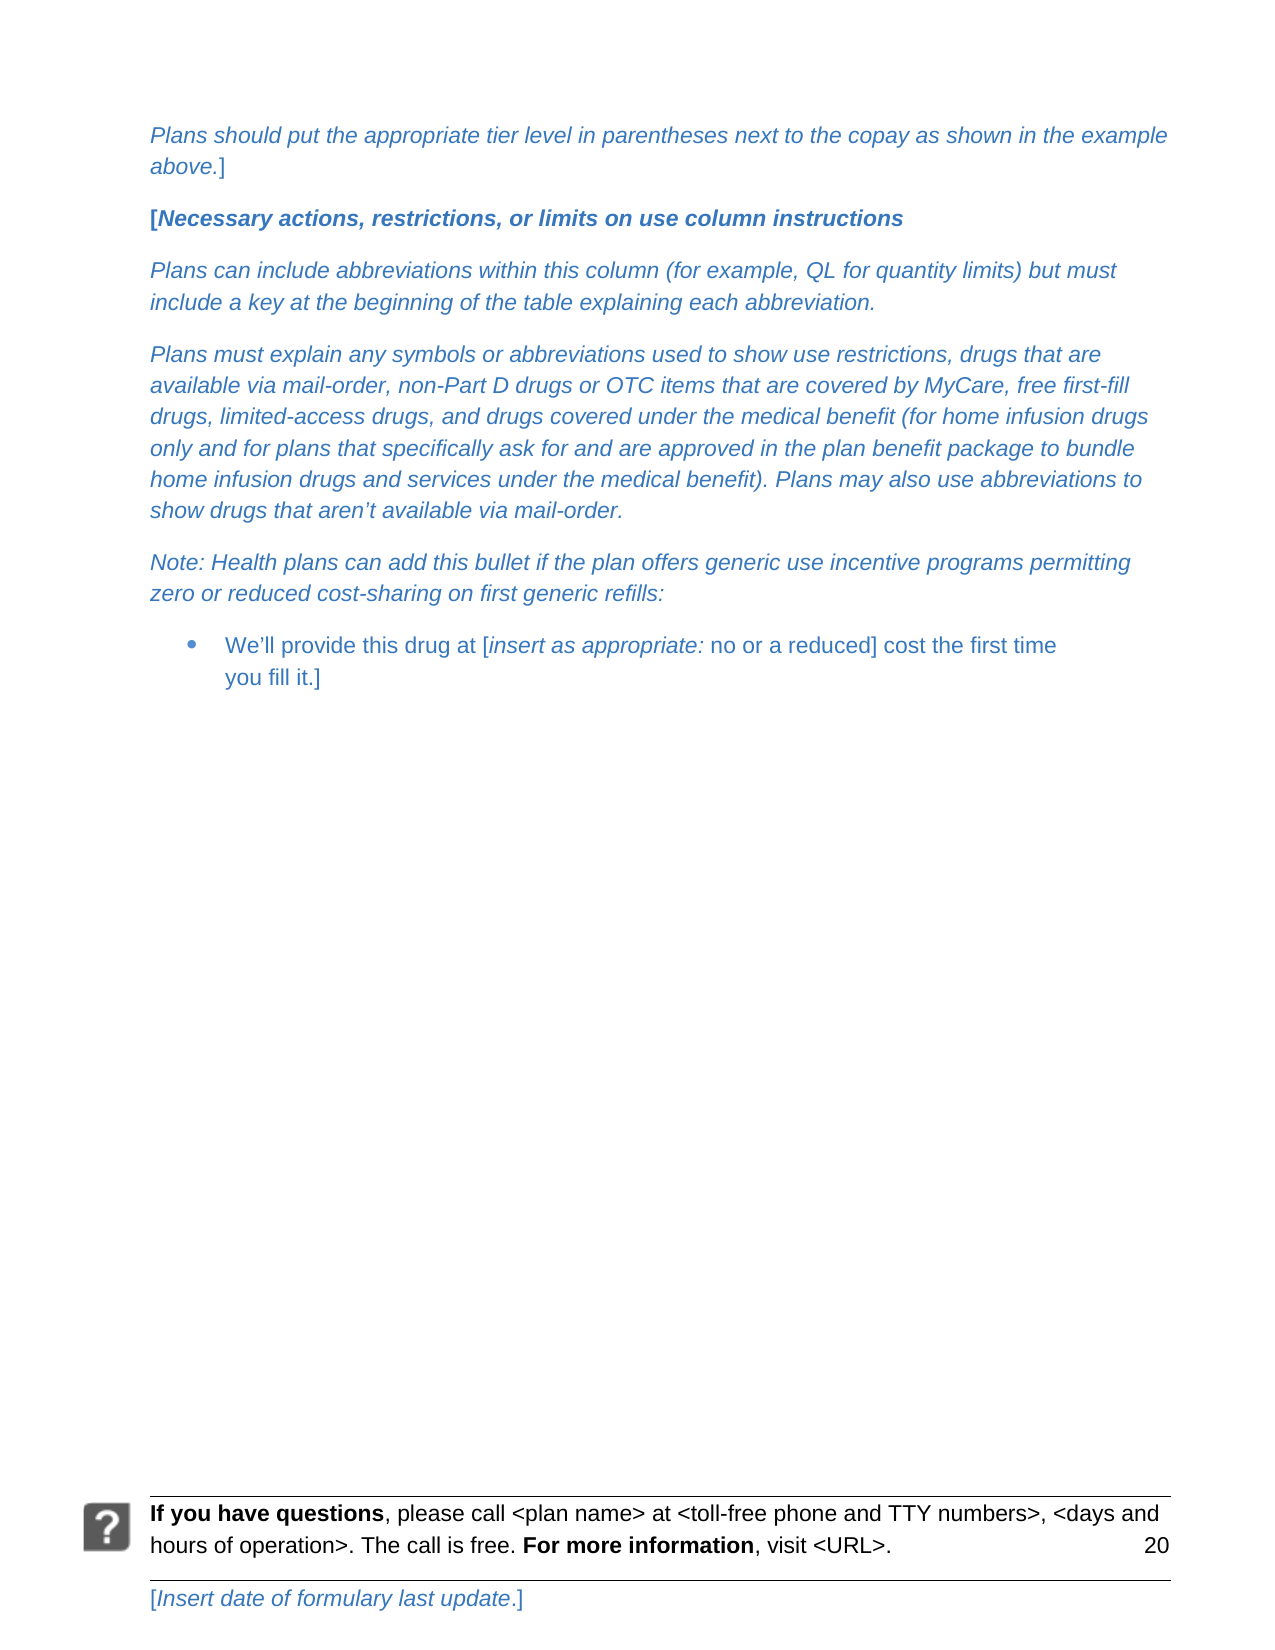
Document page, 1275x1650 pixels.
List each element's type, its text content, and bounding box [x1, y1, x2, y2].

text [Necessary actions, restrictions, or limits on use column instructions [150, 202, 1171, 233]
text Plans can include abbreviations within this column (for example, QL for quantity limits) but must include a key at the beginning of the table explaining each abbreviation. [150, 254, 1171, 316]
picture [83, 1502, 132, 1553]
text Plans should put the appropriate tier level in parentheses next to the copay as shown in the example above.] [150, 118, 1171, 181]
text Note: Health plans can add this bullet if the plan offers generic use incentive programs permitting zero or reduced cost-sharing on first generic refills: [150, 546, 1171, 608]
text Plans must explain any symbols or abbreviations used to show use restrictions, drugs that are available via mail-order, non-Part D drugs or OTC items that are covered by MyCare, free first-fill drugs, limited-access drugs, and drugs covered under the medical benefit (for home infusion drugs only and for plans that specifically ask for and are approved in the plan benefit package to bundle home infusion drugs and services under the medical benefit). Plans may also use abbreviations to show drugs that aren’t available via mail-order. [150, 337, 1171, 525]
list We’ll provide this drug at [insert as appropriate: no or a reduced] cost the first time you fill it.] [187, 629, 1096, 691]
